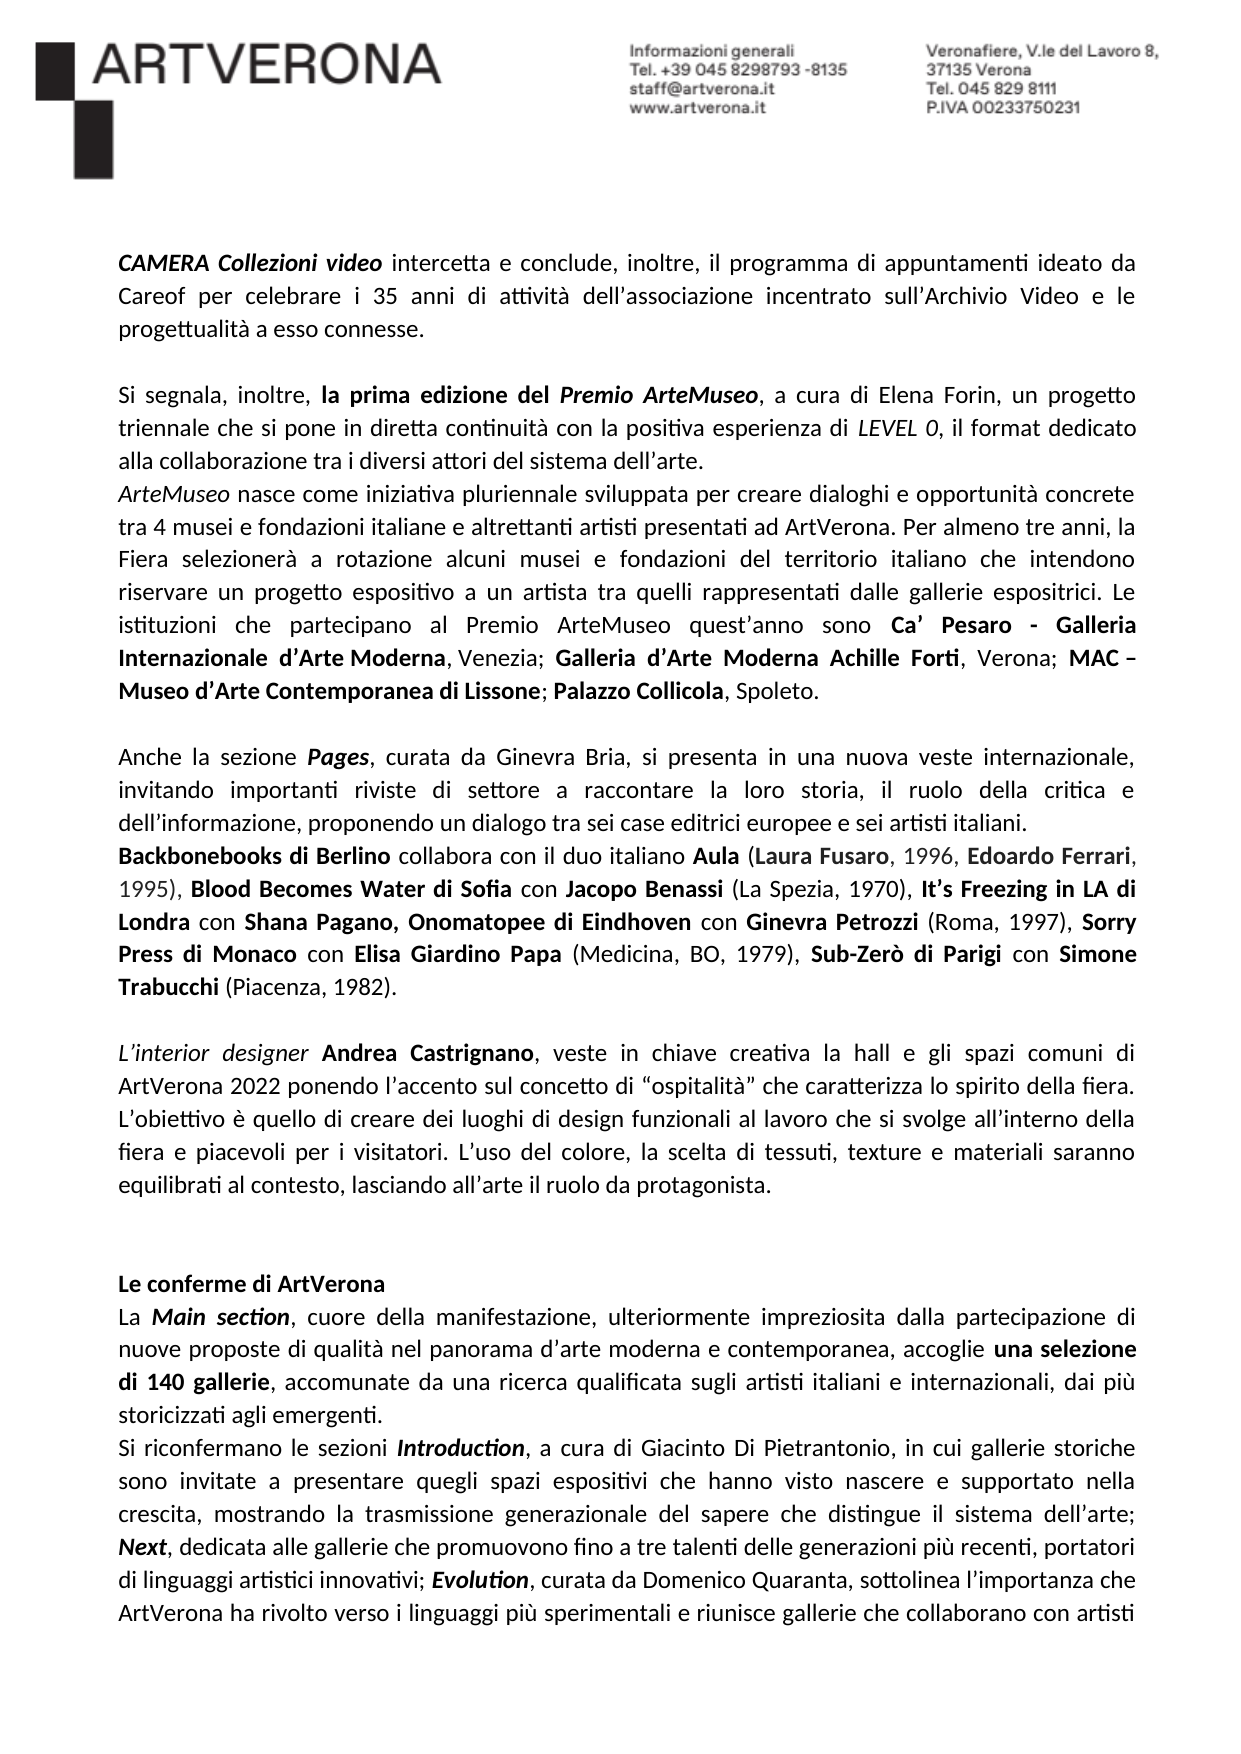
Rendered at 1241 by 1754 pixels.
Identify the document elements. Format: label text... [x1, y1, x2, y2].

text ArteMuseo nasce come iniziativa pluriennale sviluppata per creare dialoghi e opportunità concrete tra 4 musei e fondazioni italiane e altrettanti artisti presentati ad ArtVerona. Per almeno tre anni, la Fiera selezionerà a rotazione alcuni musei e fondazioni del territorio italiano che intendono riservare un progetto espositivo a un artista tra quelli rappresentati dalle gallerie espositrici. Le istituzioni che partecipano al Premio ArteMuseo quest’anno sono Ca’ Pesaro - Galleria Internazionale d’Arte Moderna, Venezia; Galleria d’Arte Moderna Achille Forti, Verona; MAC – Museo d’Arte Contemporanea di Lissone; Palazzo Collicola, Spoleto. [118, 478, 1137, 706]
text L’interior designer Andrea Castrignano, veste in chiave creativa la hall e gli spazi comuni di ArtVerona 2022 ponendo l’accento sul concetto di “ospitalità” che caratterizza lo spirito della fiera. L’obiettivo è quello di creare dei luoghi di design funzionali al lavoro che si svolge all’interno della fiera e piacevoli per i visitatori. L’uso del colore, la scelta di tessuti, texture e materiali saranno equilibrati al contesto, lasciando all’arte il ruolo da protagonista. [118, 1037, 1137, 1199]
text La Main section, cuore della manifestazione, ulteriormente impreziosita dalla partecipazione di nuove proposte di qualità nel panorama d’arte moderna e contemporanea, accoglie una selezione di 140 gallerie, accomunate da una ricerca qualificata sugli artisti italiani e internazionali, dai più storicizzati agli emergenti. [118, 1301, 1137, 1430]
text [118, 1432, 1137, 1627]
text Anche la sezione Pages, curata da Ginevra Bria, si presenta in una nuova veste internazionale, invitando importanti riviste di settore a raccontare la loro storia, il ruolo della critica e dell’informazione, proponendo un dialogo tra sei case editrici europee e sei artisti italiani. [118, 741, 1137, 837]
text Le conferme di ArtVerona [118, 1268, 1137, 1298]
text Si segnala, inoltre, la prima edizione del Premio ArteMuseo, a cura di Elena Forin, un progetto triennale che si pone in diretta continuità con la positiva esperienza di LEVEL 0, il format dedicato alla collaborazione tra i diversi attori del sistema dell’arte. [118, 379, 1137, 475]
text CAMERA Collezioni video intercetta e conclude, inoltre, il programma di appuntamenti ideato da Careof per celebrare i 35 anni di attività dell’associazione incentrato sull’Archivio Video e le progettualità a esso connesse. [118, 148, 1137, 344]
text Backbonebooks di Berlino collabora con il duo italiano Aula (Laura Fusaro, 1996, Edoardo Ferrari, 1995), Blood Becomes Water di Sofia con Jacopo Benassi (La Spezia, 1970), It’s Freezing in LA di Londra con Shana Pagano, Onomatopee di Eindhoven con Ginevra Petrozzi (Roma, 1997), Sorry Press di Monaco con Elisa Giardino Papa (Medicina, BO, 1979), Sub-Zerò di Parigi con Simone Trabucchi (Piacenza, 1982). [118, 840, 1137, 1002]
